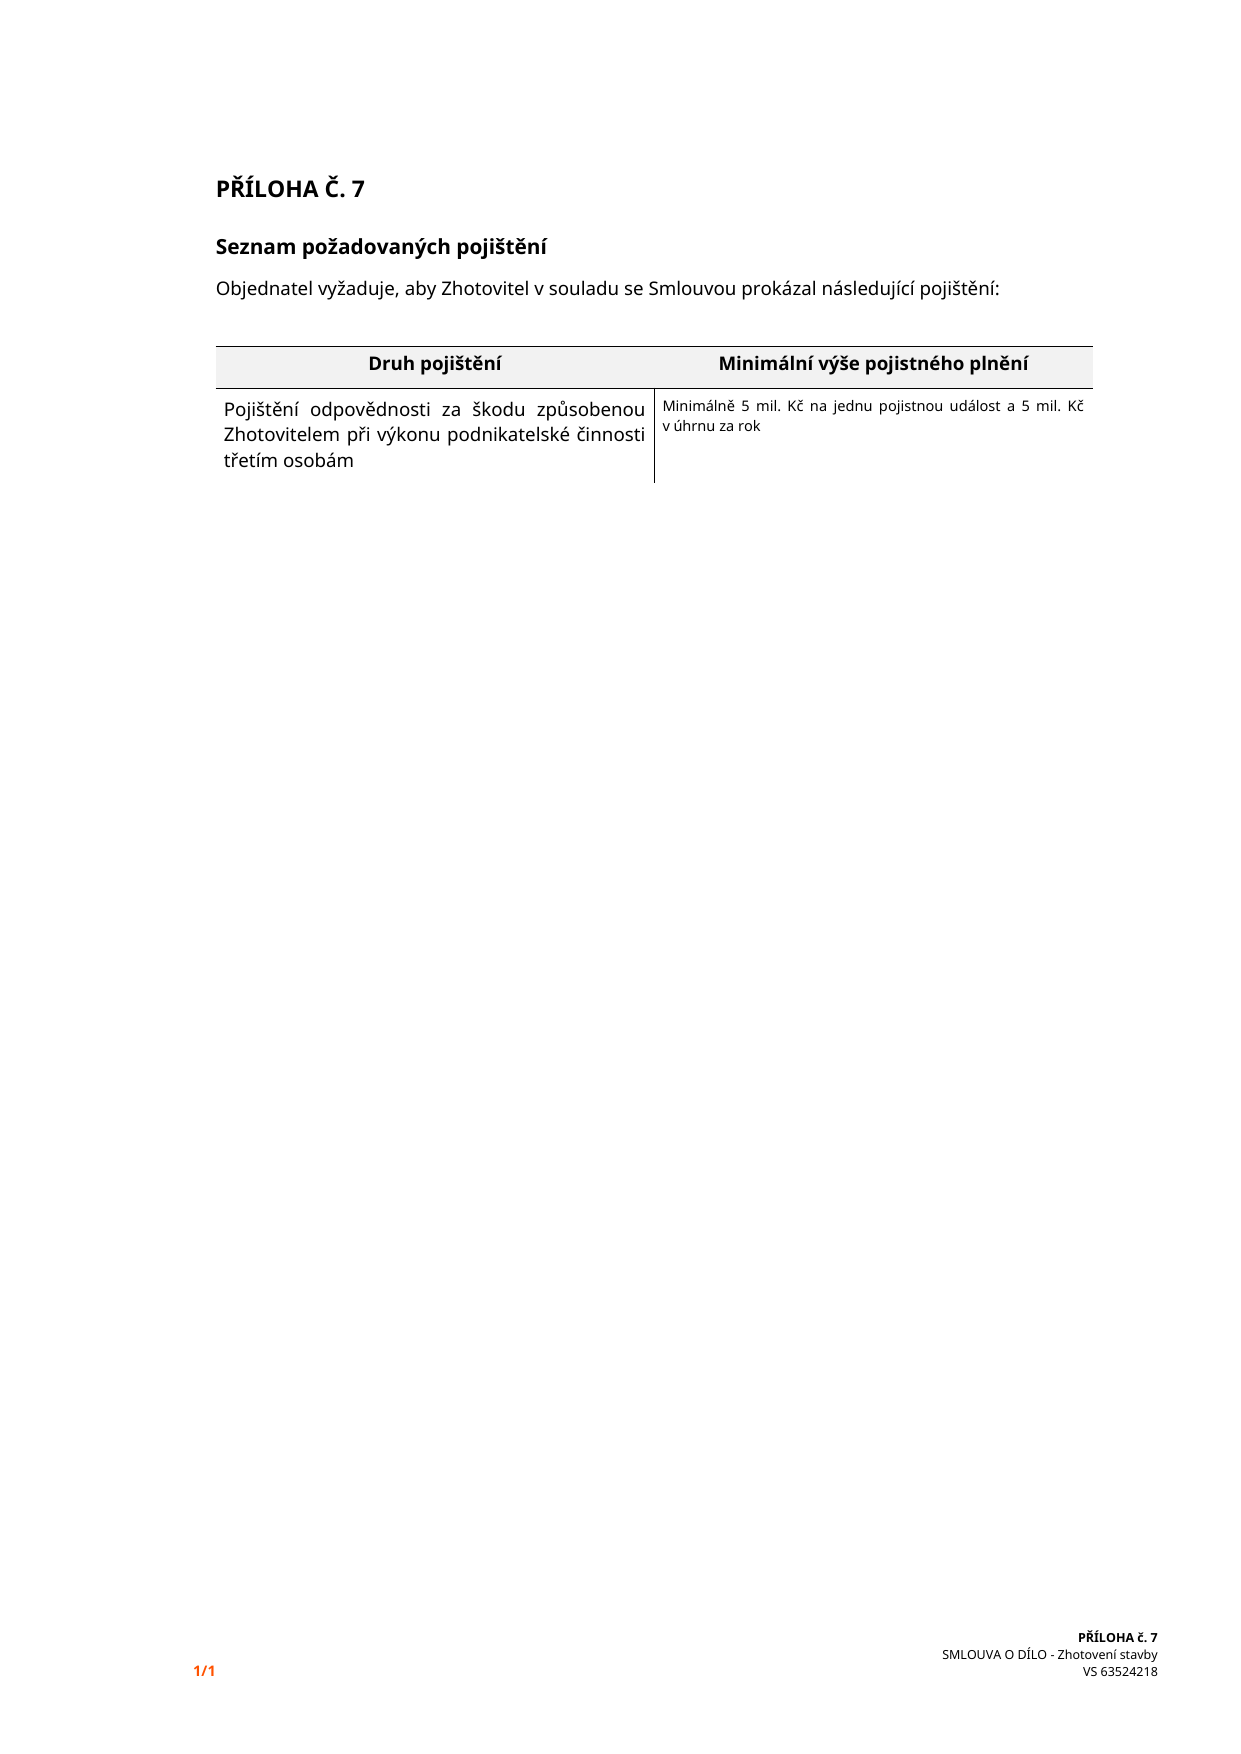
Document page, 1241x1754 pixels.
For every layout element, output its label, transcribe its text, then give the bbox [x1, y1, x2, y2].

table_header Druh pojištění [216, 347, 654, 388]
table_header Minimální výše pojistného plnění [654, 347, 1093, 388]
text Seznam požadovaných pojištění [216, 232, 1093, 260]
text Objednatel vyžaduje, aby Zhotovitel v souladu se Smlouvou prokázal následující pojištění: [216, 276, 1093, 301]
text Příloha č. 7 [216, 172, 1093, 204]
table_cell Pojištění odpovědnosti za škodu způsobenou Zhotovitelem při výkonu podnikatelské činnosti třetím osobám [216, 389, 654, 482]
table_cell Minimálně 5 mil. Kč na jednu pojistnou událost a 5 mil. Kč v úhrnu za rok [655, 389, 1093, 482]
